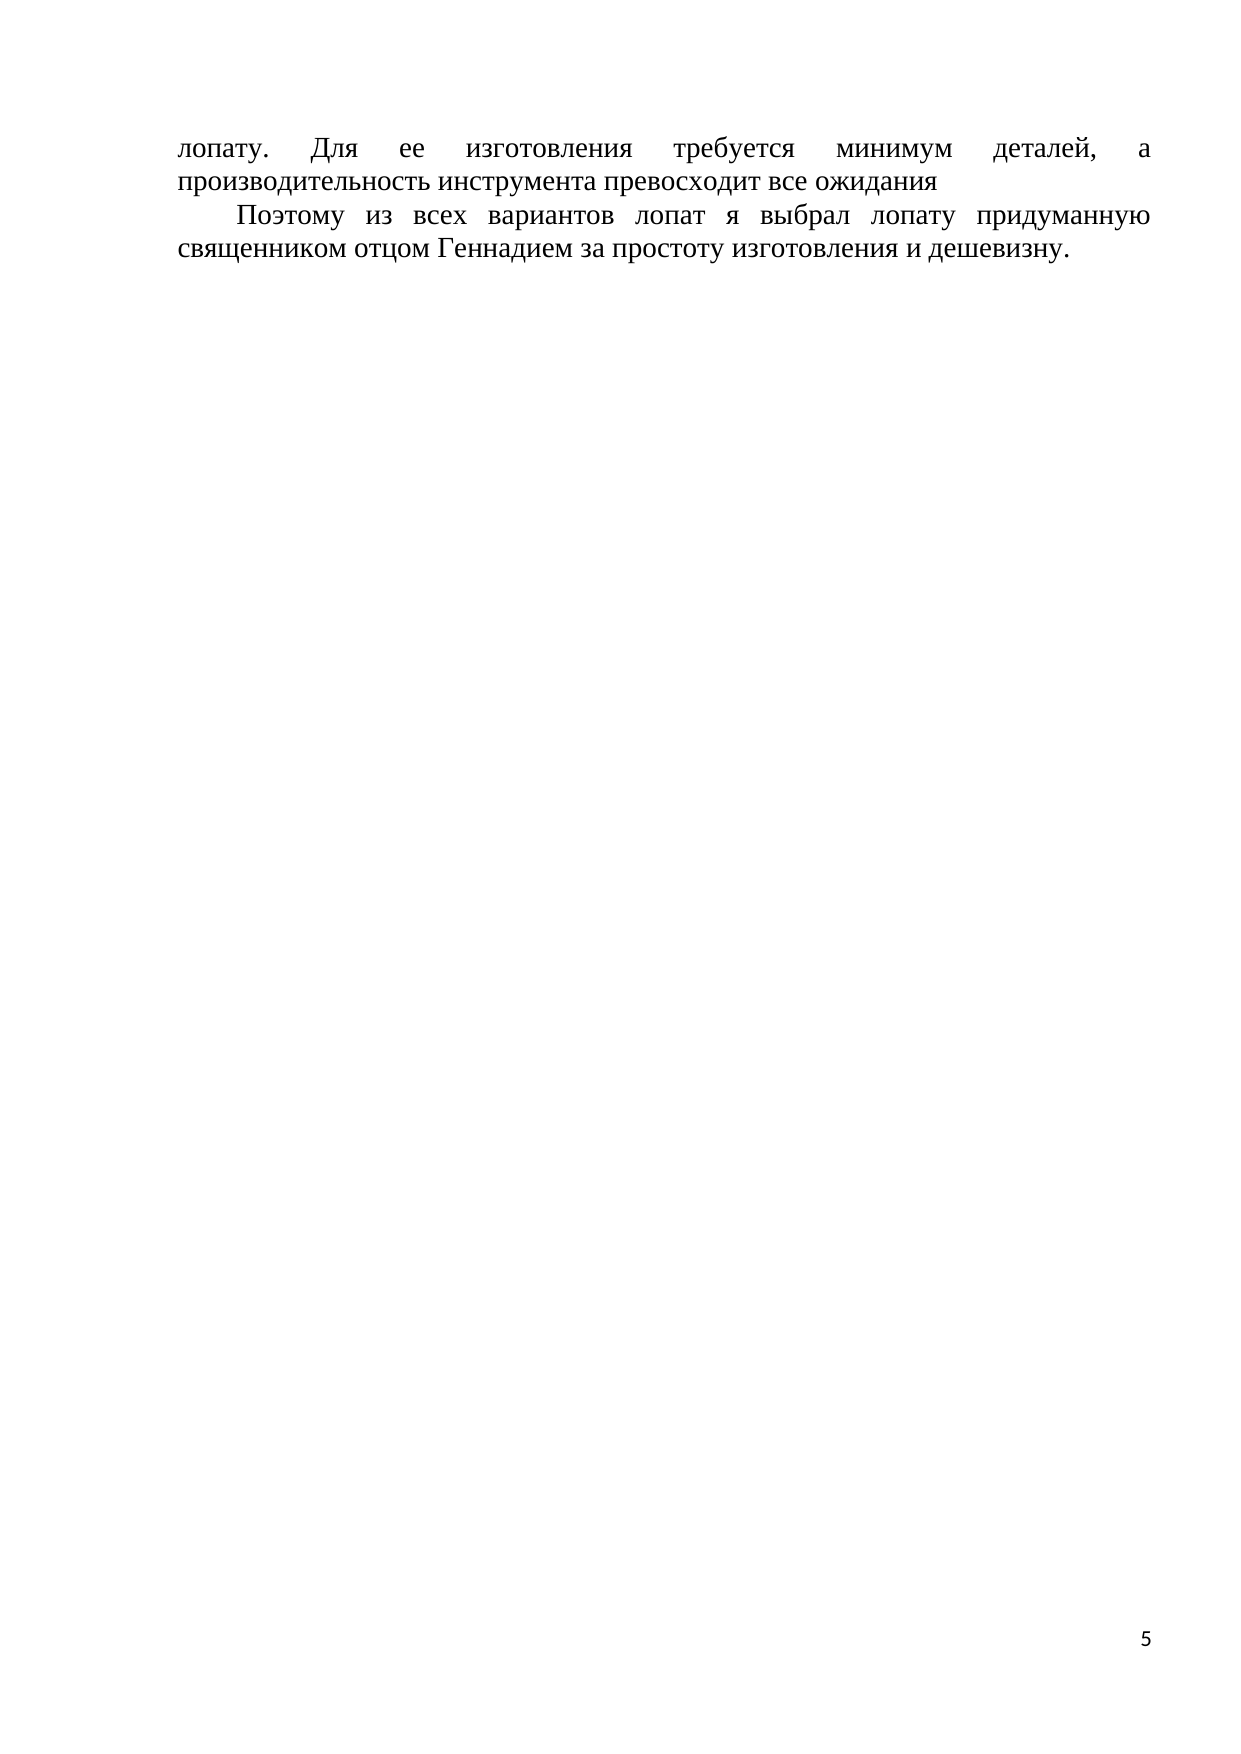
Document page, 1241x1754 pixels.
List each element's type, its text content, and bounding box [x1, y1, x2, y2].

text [177, 130, 1152, 197]
text Поэтому из всех вариантов лопат я выбрал лопату придуманную священником отцом Геннадием за простоту изготовления и дешевизну. [177, 197, 1152, 264]
